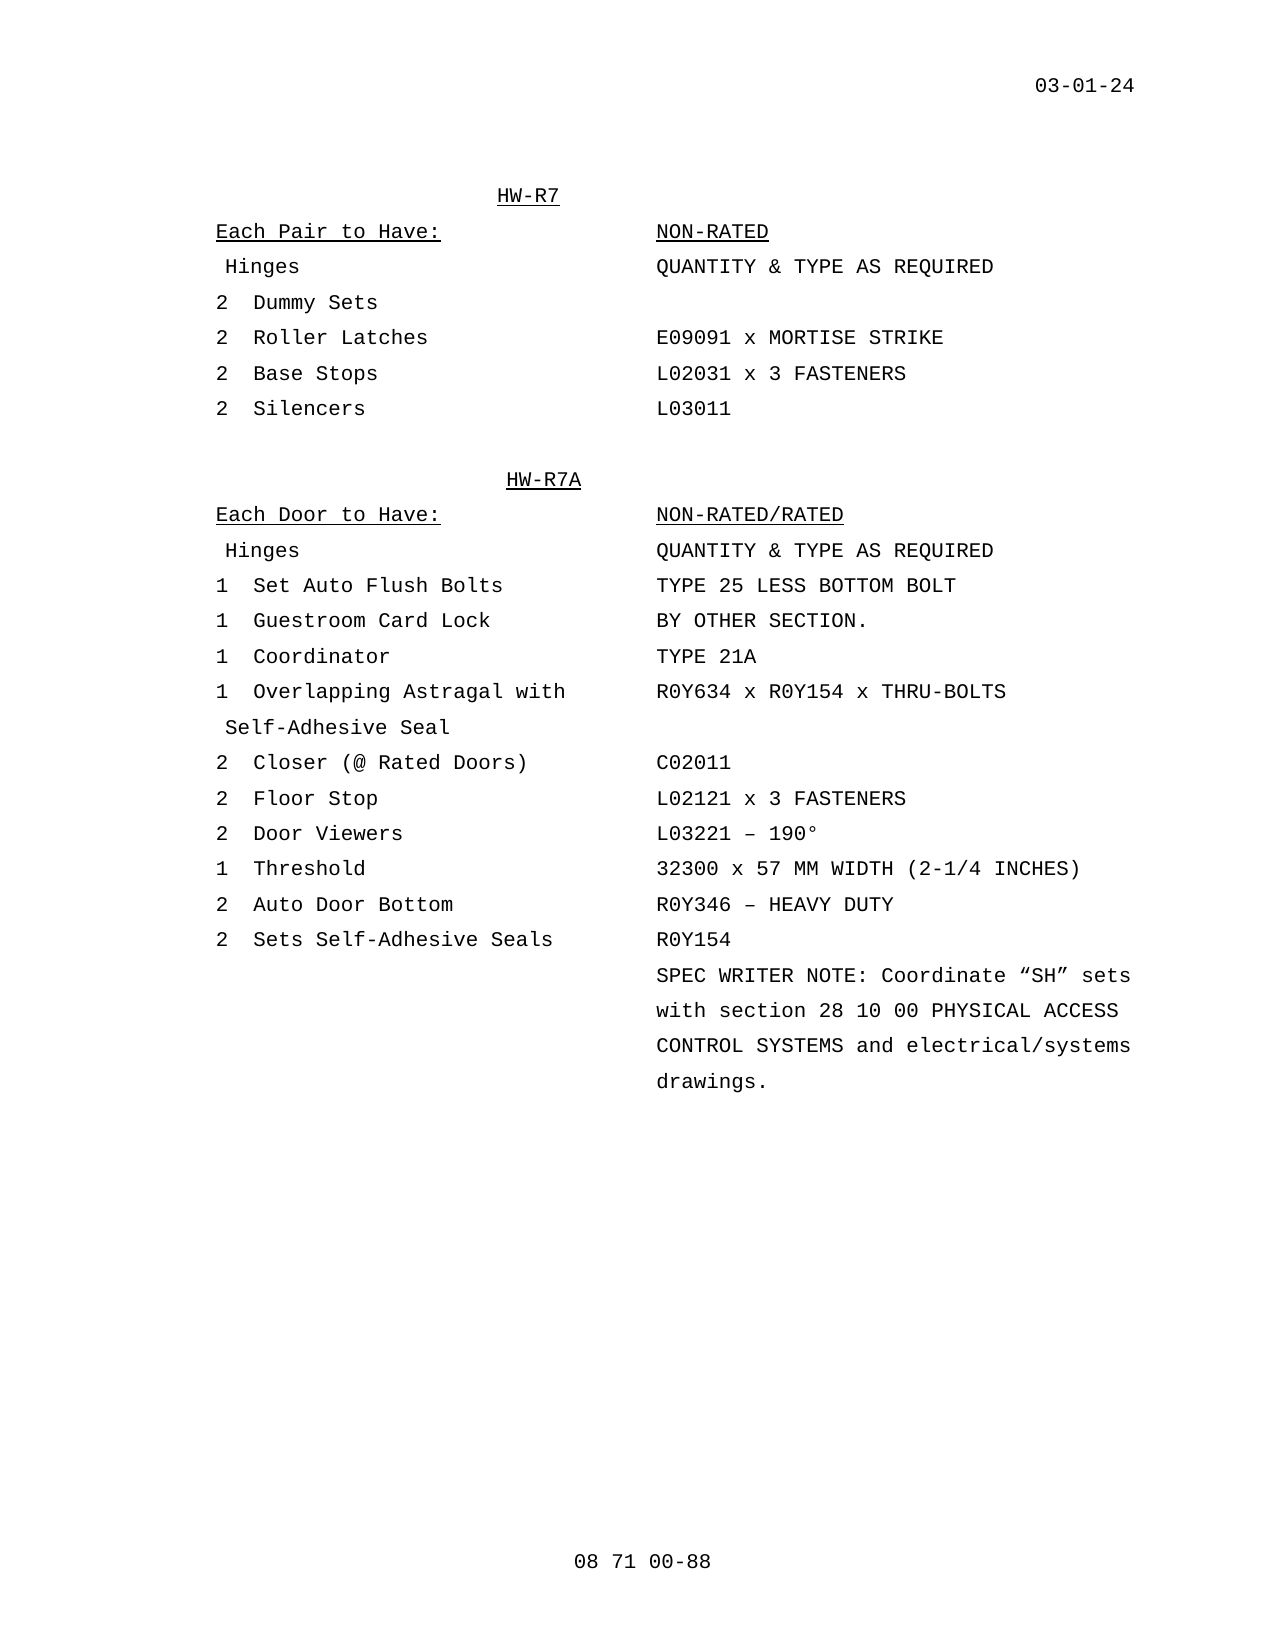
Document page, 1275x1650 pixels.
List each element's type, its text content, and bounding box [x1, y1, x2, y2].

list 2 Dummy Sets [216, 292, 1134, 315]
list SPEC WRITER NOTE: Coordinate “SH” sets with section 28 10 00 PHYSICAL ACCESS CONTROL SYSTEMS and electrical/systems drawings. [656, 964, 1134, 1094]
list Hinges QUANTITY & TYPE AS REQUIRED [216, 539, 1134, 563]
list Self-Adhesive Seal [216, 717, 1134, 740]
list 2 Silencers L03011 [216, 398, 1134, 422]
list 1 Overlapping Astragal with R0Y634 x R0Y154 x THRU-BOLTS [216, 681, 1134, 705]
list 2 Roller Latches E09091 x MORTISE STRIKE [216, 327, 1134, 351]
list Each Door to Have: NON-RATED/RATED [216, 504, 1134, 528]
list Hinges QUANTITY & TYPE AS REQUIRED [216, 256, 1134, 280]
list 1 Set Auto Flush Bolts TYPE 25 LESS BOTTOM BOLT [216, 575, 1134, 599]
list 1 Threshold 32300 x 57 mm width (2-1/4 inches) [216, 858, 1134, 882]
list 1 Coordinator TYPE 21A [216, 646, 1134, 669]
list HW-R7A [506, 469, 1134, 492]
list 2 Floor Stop L02121 x 3 FASTENERS [216, 787, 1134, 811]
list 2 Base Stops L02031 x 3 FASTENERS [216, 362, 1134, 386]
list 2 Auto Door Bottom R0Y346 – HEAVY DUTY [216, 894, 1134, 917]
list Each Pair to Have: NON-RATED [216, 221, 1134, 244]
list 2 Closer (@ Rated Doors) C02011 [216, 752, 1134, 776]
list 2 Sets Self-Adhesive Seals R0Y154 [216, 929, 1134, 953]
list 2 Door Viewers L03221 – 190° [216, 823, 1134, 847]
list 1 Guestroom Card Lock BY OTHER SECTION. [216, 610, 1134, 634]
list HW-R7 [497, 185, 1134, 209]
